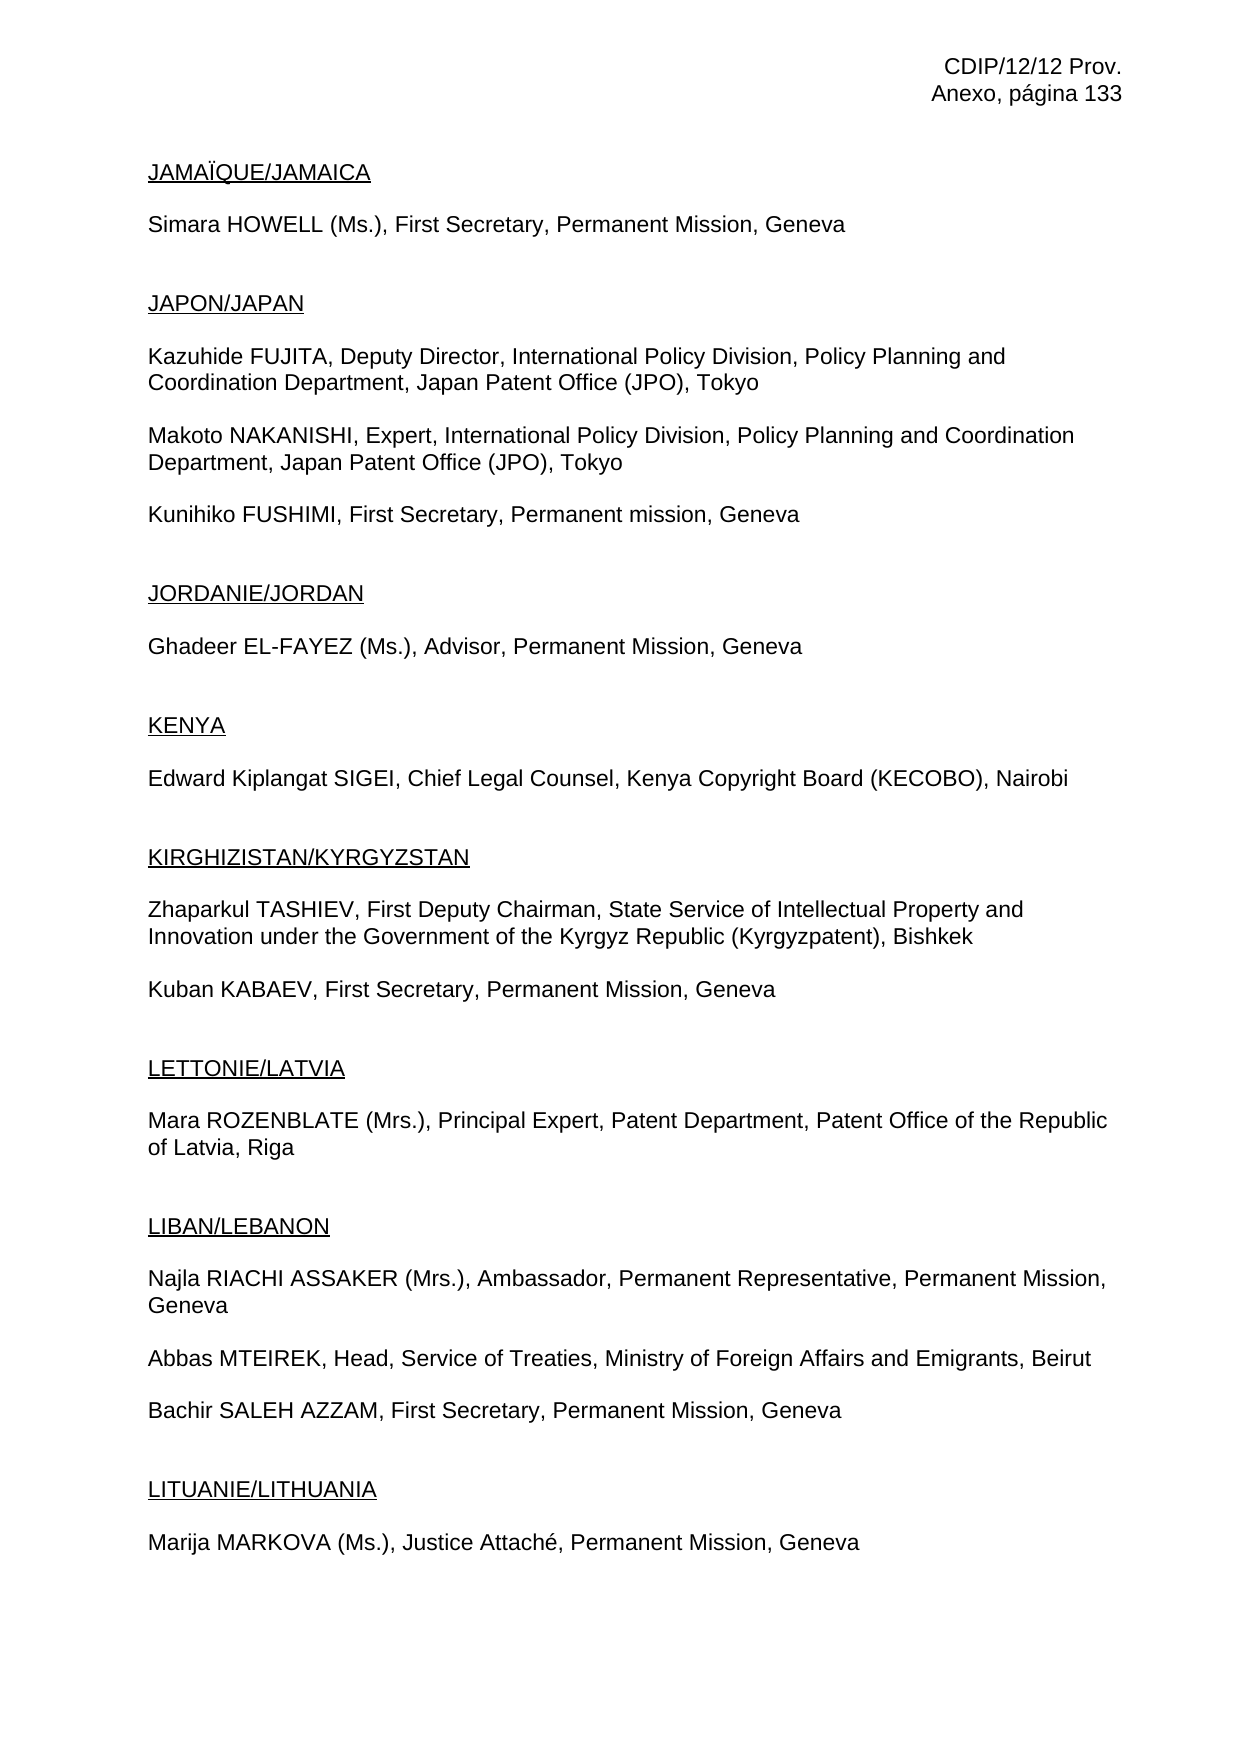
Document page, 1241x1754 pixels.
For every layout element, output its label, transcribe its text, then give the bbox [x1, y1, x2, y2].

text Bachir SALEH AZZAM, First Secretary, Permanent Mission, Geneva [148, 1397, 1122, 1423]
text LITUANIE/LITHUANIA [148, 1476, 1122, 1503]
text Edward Kiplangat SIGEI, Chief Legal Counsel, Kenya Copyright Board (KECOBO), Nairobi [148, 765, 1122, 791]
text Ghadeer EL-FAYEZ (Ms.), Advisor, Permanent Mission, Geneva [148, 633, 1122, 659]
text Marija MARKOVA (Ms.), Justice Attaché, Permanent Mission, Geneva [148, 1529, 1122, 1555]
text Zhaparkul TASHIEV, First Deputy Chairman, State Service of Intellectual Property and Innovation under the Government of the Kyrgyz Republic (Kyrgyzpatent), Bishkek [148, 896, 1122, 949]
text KENYA [148, 712, 1122, 738]
text Najla RIACHI ASSAKER (Mrs.), Ambassador, Permanent Representative, Permanent Mission, Geneva [148, 1265, 1122, 1318]
text Kuban KABAEV, First Secretary, Permanent Mission, Geneva [148, 976, 1122, 1002]
text Kunihiko FUSHIMI, First Secretary, Permanent mission, Geneva [148, 501, 1122, 527]
text JORDANIE/JORDAN [148, 580, 1122, 607]
text LIBAN/LEBANON [148, 1213, 1122, 1239]
text Makoto NAKANISHI, Expert, International Policy Division, Policy Planning and Coordination Department, Japan Patent Office (JPO), Tokyo [148, 422, 1122, 475]
text Kazuhide FUJITA, Deputy Director, International Policy Division, Policy Planning and Coordination Department, Japan Patent Office (JPO), Tokyo [148, 343, 1122, 396]
text Mara ROZENBLATE (Mrs.), Principal Expert, Patent Department, Patent Office of the Republic of Latvia, Riga [148, 1107, 1122, 1160]
text Abbas MTEIREK, Head, Service of Treaties, Ministry of Foreign Affairs and Emigrants, Beirut [148, 1344, 1122, 1371]
text JAMAÏQUE/JAMAICA [148, 158, 1122, 185]
text LETTONIE/LATVIA [148, 1054, 1122, 1081]
text Simara HOWELL (Ms.), First Secretary, Permanent Mission, Geneva [148, 211, 1122, 238]
text KIRGHIZISTAN/KYRGYZSTAN [148, 844, 1122, 870]
text JAPON/JAPAN [148, 290, 1122, 317]
